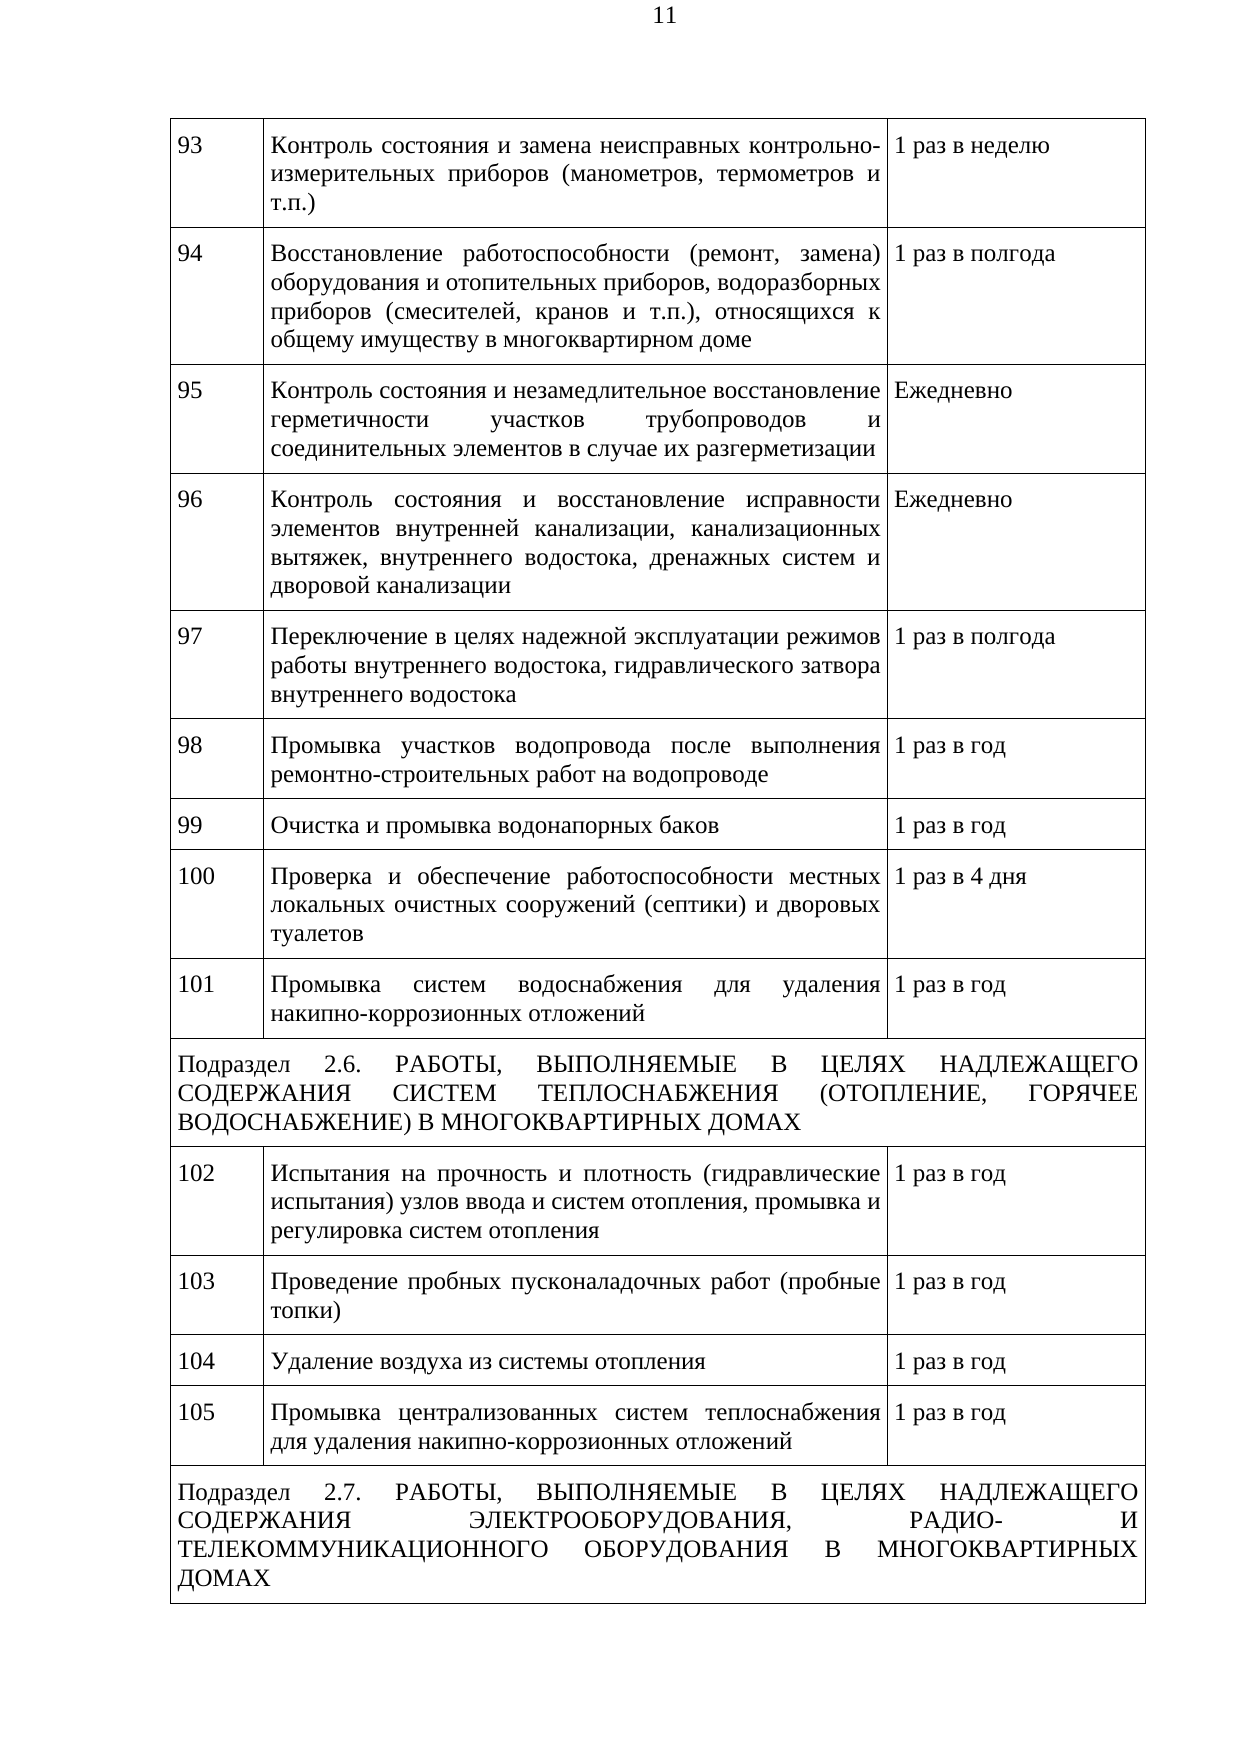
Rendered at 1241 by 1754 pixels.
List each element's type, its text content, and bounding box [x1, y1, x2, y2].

table_cell Промывка централизованных систем теплоснабжения для удаления накипно-коррозионных отложений [264, 1386, 887, 1465]
table_cell Промывка участков водопровода после выполнения ремонтно-строительных работ на водопроводе [264, 719, 887, 798]
table_cell 101 [171, 959, 263, 1037]
table_cell 98 [171, 719, 263, 798]
table_cell 1 раз в 4 дня [888, 850, 1145, 958]
table_cell 1 раз в год [888, 959, 1145, 1037]
table_cell 100 [171, 850, 263, 958]
table_cell Ежедневно [888, 474, 1145, 610]
table_cell Подраздел 2.7. РАБОТЫ, ВЫПОЛНЯЕМЫЕ В ЦЕЛЯХ НАДЛЕЖАЩЕГО СОДЕРЖАНИЯ ЭЛЕКТРООБОРУДОВАНИЯ, РАДИО- И ТЕЛЕКОММУНИКАЦИОННОГО ОБОРУДОВАНИЯ В МНОГОКВАРТИРНЫХ ДОМАХ [171, 1466, 1145, 1602]
table_cell 1 раз в год [888, 1147, 1145, 1254]
table_cell 99 [171, 799, 263, 849]
table_cell 93 [171, 119, 263, 227]
table_cell 96 [171, 474, 263, 610]
table_cell Подраздел 2.6. РАБОТЫ, ВЫПОЛНЯЕМЫЕ В ЦЕЛЯХ НАДЛЕЖАЩЕГО СОДЕРЖАНИЯ СИСТЕМ ТЕПЛОСНАБЖЕНИЯ (ОТОПЛЕНИЕ, ГОРЯЧЕЕ ВОДОСНАБЖЕНИЕ) В МНОГОКВАРТИРНЫХ ДОМАХ [171, 1039, 1145, 1146]
table_cell Контроль состояния и незамедлительное восстановление герметичности участков трубопроводов и соединительных элементов в случае их разгерметизации [264, 365, 887, 472]
table_cell 103 [171, 1256, 263, 1334]
table_cell 102 [171, 1147, 263, 1254]
table_cell 95 [171, 365, 263, 472]
table_cell 1 раз в неделю [888, 119, 1145, 227]
table_cell Испытания на прочность и плотность (гидравлические испытания) узлов ввода и систем отопления, промывка и регулировка систем отопления [264, 1147, 887, 1254]
table_cell 1 раз в год [888, 1256, 1145, 1334]
table_cell Проверка и обеспечение работоспособности местных локальных очистных сооружений (септики) и дворовых туалетов [264, 850, 887, 958]
table_cell Проведение пробных пусконаладочных работ (пробные топки) [264, 1256, 887, 1334]
table_cell 105 [171, 1386, 263, 1465]
table_cell 104 [171, 1335, 263, 1385]
table_cell 97 [171, 611, 263, 718]
table_cell 1 раз в год [888, 1335, 1145, 1385]
table_cell 1 раз в год [888, 1386, 1145, 1465]
table_cell 1 раз в полгода [888, 611, 1145, 718]
table_cell 1 раз в год [888, 799, 1145, 849]
table_cell Контроль состояния и замена неисправных контрольно-измерительных приборов (манометров, термометров и т.п.) [264, 119, 887, 227]
table_cell 1 раз в полгода [888, 228, 1145, 364]
table_cell Ежедневно [888, 365, 1145, 472]
table_cell Переключение в целях надежной эксплуатации режимов работы внутреннего водостока, гидравлического затвора внутреннего водостока [264, 611, 887, 718]
table_cell 1 раз в год [888, 719, 1145, 798]
table_cell Восстановление работоспособности (ремонт, замена) оборудования и отопительных приборов, водоразборных приборов (смесителей, кранов и т.п.), относящихся к общему имуществу в многоквартирном доме [264, 228, 887, 364]
table_cell Промывка систем водоснабжения для удаления накипно-коррозионных отложений [264, 959, 887, 1037]
table_cell 94 [171, 228, 263, 364]
table_cell Очистка и промывка водонапорных баков [264, 799, 887, 849]
table_cell Контроль состояния и восстановление исправности элементов внутренней канализации, канализационных вытяжек, внутреннего водостока, дренажных систем и дворовой канализации [264, 474, 887, 610]
table_cell Удаление воздуха из системы отопления [264, 1335, 887, 1385]
